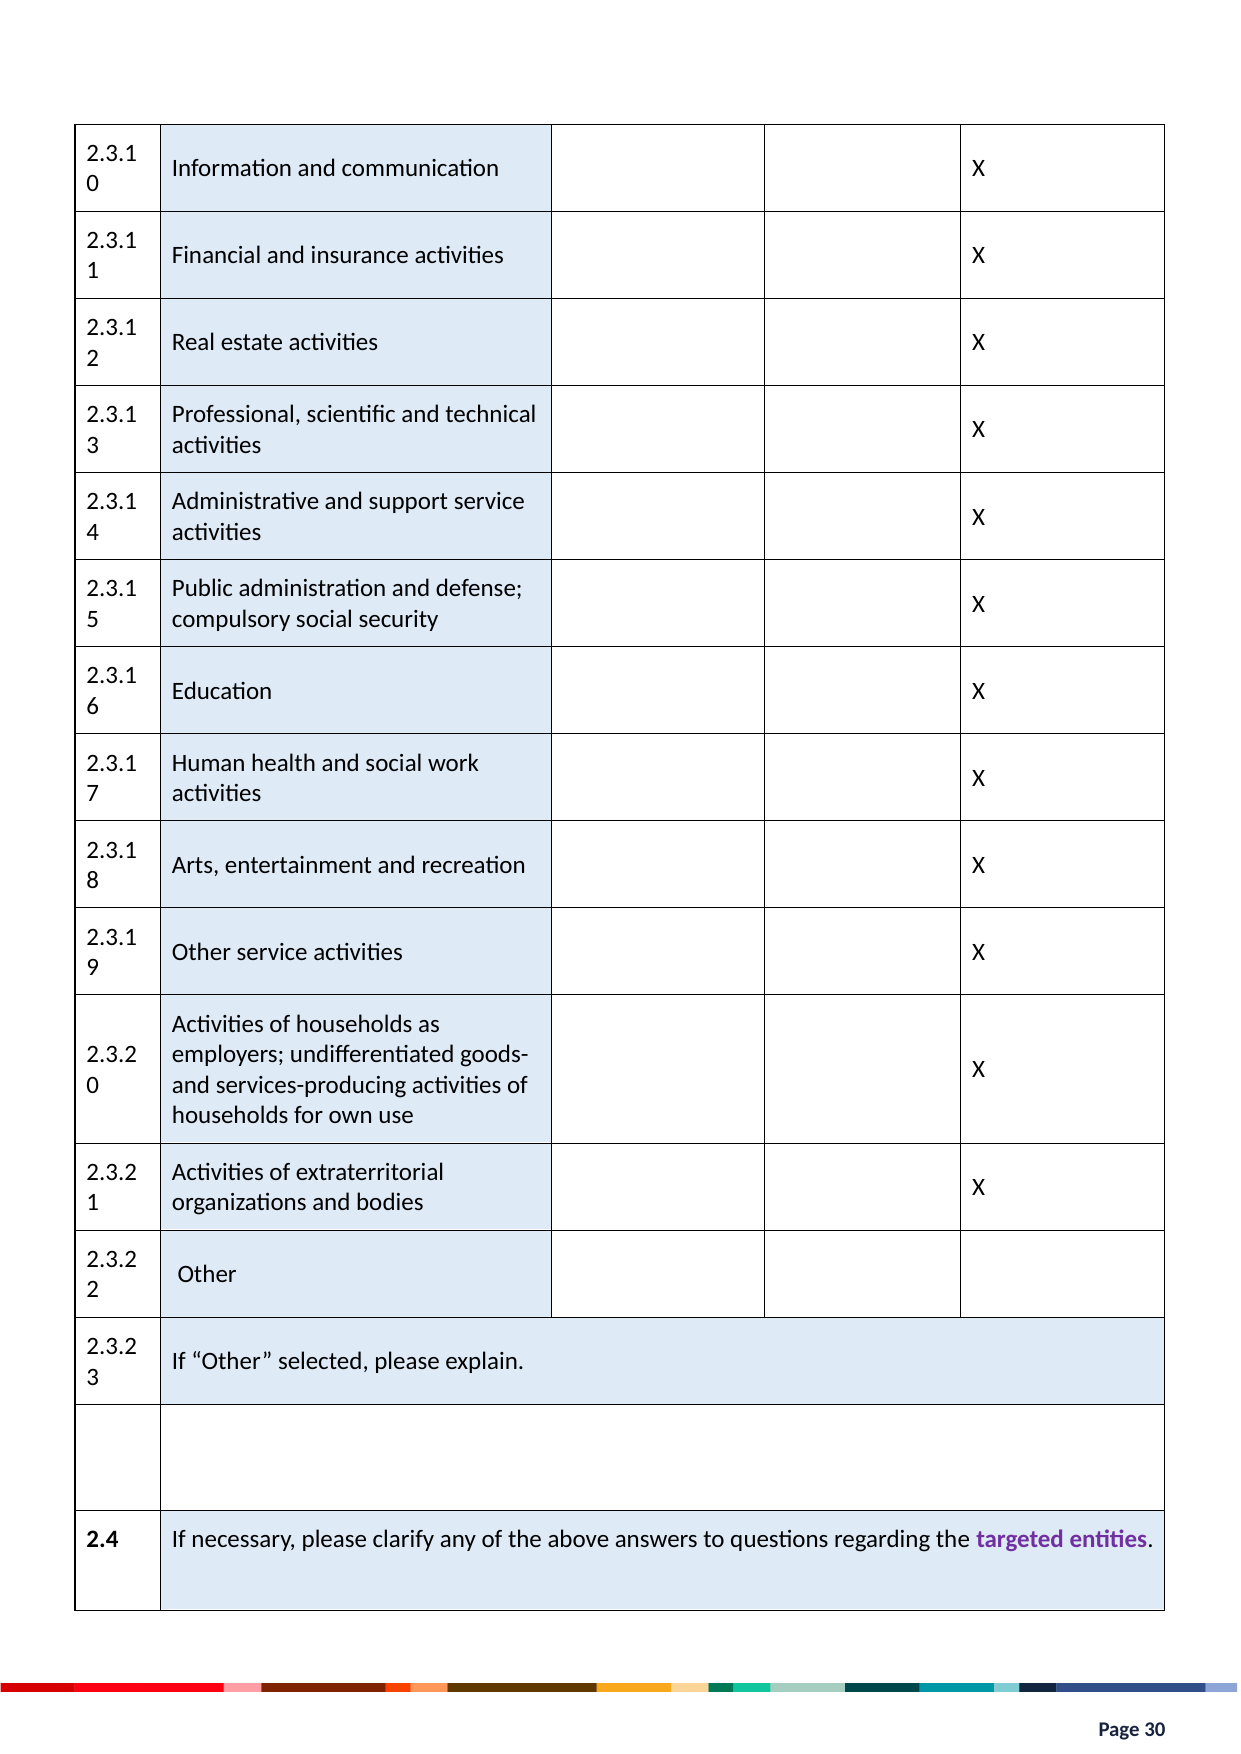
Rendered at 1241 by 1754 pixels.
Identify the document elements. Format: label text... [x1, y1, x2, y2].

table_cell X [961, 212, 1164, 298]
table_cell [765, 995, 960, 1142]
table_cell [552, 995, 764, 1142]
table_cell Information and communication [161, 125, 551, 211]
table_cell X [961, 560, 1164, 646]
table_cell Financial and insurance activities [161, 212, 551, 298]
table_cell [765, 1144, 960, 1229]
table_cell [552, 1231, 764, 1317]
table_cell 2.3.20 [76, 995, 160, 1142]
table_cell X [961, 1144, 1164, 1229]
table_cell X [961, 299, 1164, 385]
table_cell [76, 1405, 160, 1510]
table_cell [765, 734, 960, 820]
table_cell Arts, entertainment and recreation [161, 821, 551, 907]
table_cell [961, 1231, 1164, 1317]
table_cell Public administration and defense; compulsory social security [161, 560, 551, 646]
table_cell [765, 473, 960, 559]
table_cell X [961, 734, 1164, 820]
table_cell [765, 125, 960, 211]
table_cell [552, 647, 764, 733]
table_cell [765, 908, 960, 994]
table_cell X [961, 386, 1164, 472]
table_cell [765, 560, 960, 646]
table_cell [552, 560, 764, 646]
table_cell If “Other” selected, please explain. [161, 1318, 1164, 1404]
table_cell Activities of extraterritorial organizations and bodies [161, 1144, 551, 1229]
table_cell X [961, 647, 1164, 733]
table_cell 2.3.19 [76, 908, 160, 994]
table_cell [765, 386, 960, 472]
table_cell [552, 734, 764, 820]
table_cell [552, 212, 764, 298]
table_cell [552, 821, 764, 907]
table_cell Real estate activities [161, 299, 551, 385]
table_cell [765, 212, 960, 298]
picture [0, 1683, 1236, 1692]
table_cell X [961, 821, 1164, 907]
table_cell Other [161, 1231, 551, 1317]
table_cell [161, 1405, 1164, 1510]
table_cell X [961, 908, 1164, 994]
table_cell Professional, scientific and technical activities [161, 386, 551, 472]
table_cell 2.3.16 [76, 647, 160, 733]
table_cell Human health and social work activities [161, 734, 551, 820]
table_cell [161, 1511, 1164, 1609]
table_cell 2.3.11 [76, 212, 160, 298]
table_cell 2.3.15 [76, 560, 160, 646]
table_cell 2.3.13 [76, 386, 160, 472]
table_cell [552, 299, 764, 385]
table_cell X [961, 473, 1164, 559]
table_cell 2.3.23 [76, 1318, 160, 1404]
table_cell 2.4 [76, 1511, 160, 1609]
table_cell X [961, 125, 1164, 211]
table_cell [765, 299, 960, 385]
table_cell Education [161, 647, 551, 733]
table_cell [765, 647, 960, 733]
table_cell 2.3.17 [76, 734, 160, 820]
table_cell Other service activities [161, 908, 551, 994]
table_cell [552, 1144, 764, 1229]
table_cell Activities of households as employers; undifferentiated goods-and services-producing activities of households for own use [161, 995, 551, 1142]
table_cell 2.3.12 [76, 299, 160, 385]
table_cell [765, 821, 960, 907]
table_cell 2.3.22 [76, 1231, 160, 1317]
table_cell 2.3.21 [76, 1144, 160, 1229]
table_cell [552, 386, 764, 472]
table_cell 2.3.10 [76, 125, 160, 211]
table_cell [552, 125, 764, 211]
table_cell [552, 473, 764, 559]
table_cell [765, 1231, 960, 1317]
table_cell 2.3.18 [76, 821, 160, 907]
table_cell [552, 908, 764, 994]
table_cell X [961, 995, 1164, 1142]
table_cell Administrative and support service activities [161, 473, 551, 559]
table_cell 2.3.14 [76, 473, 160, 559]
